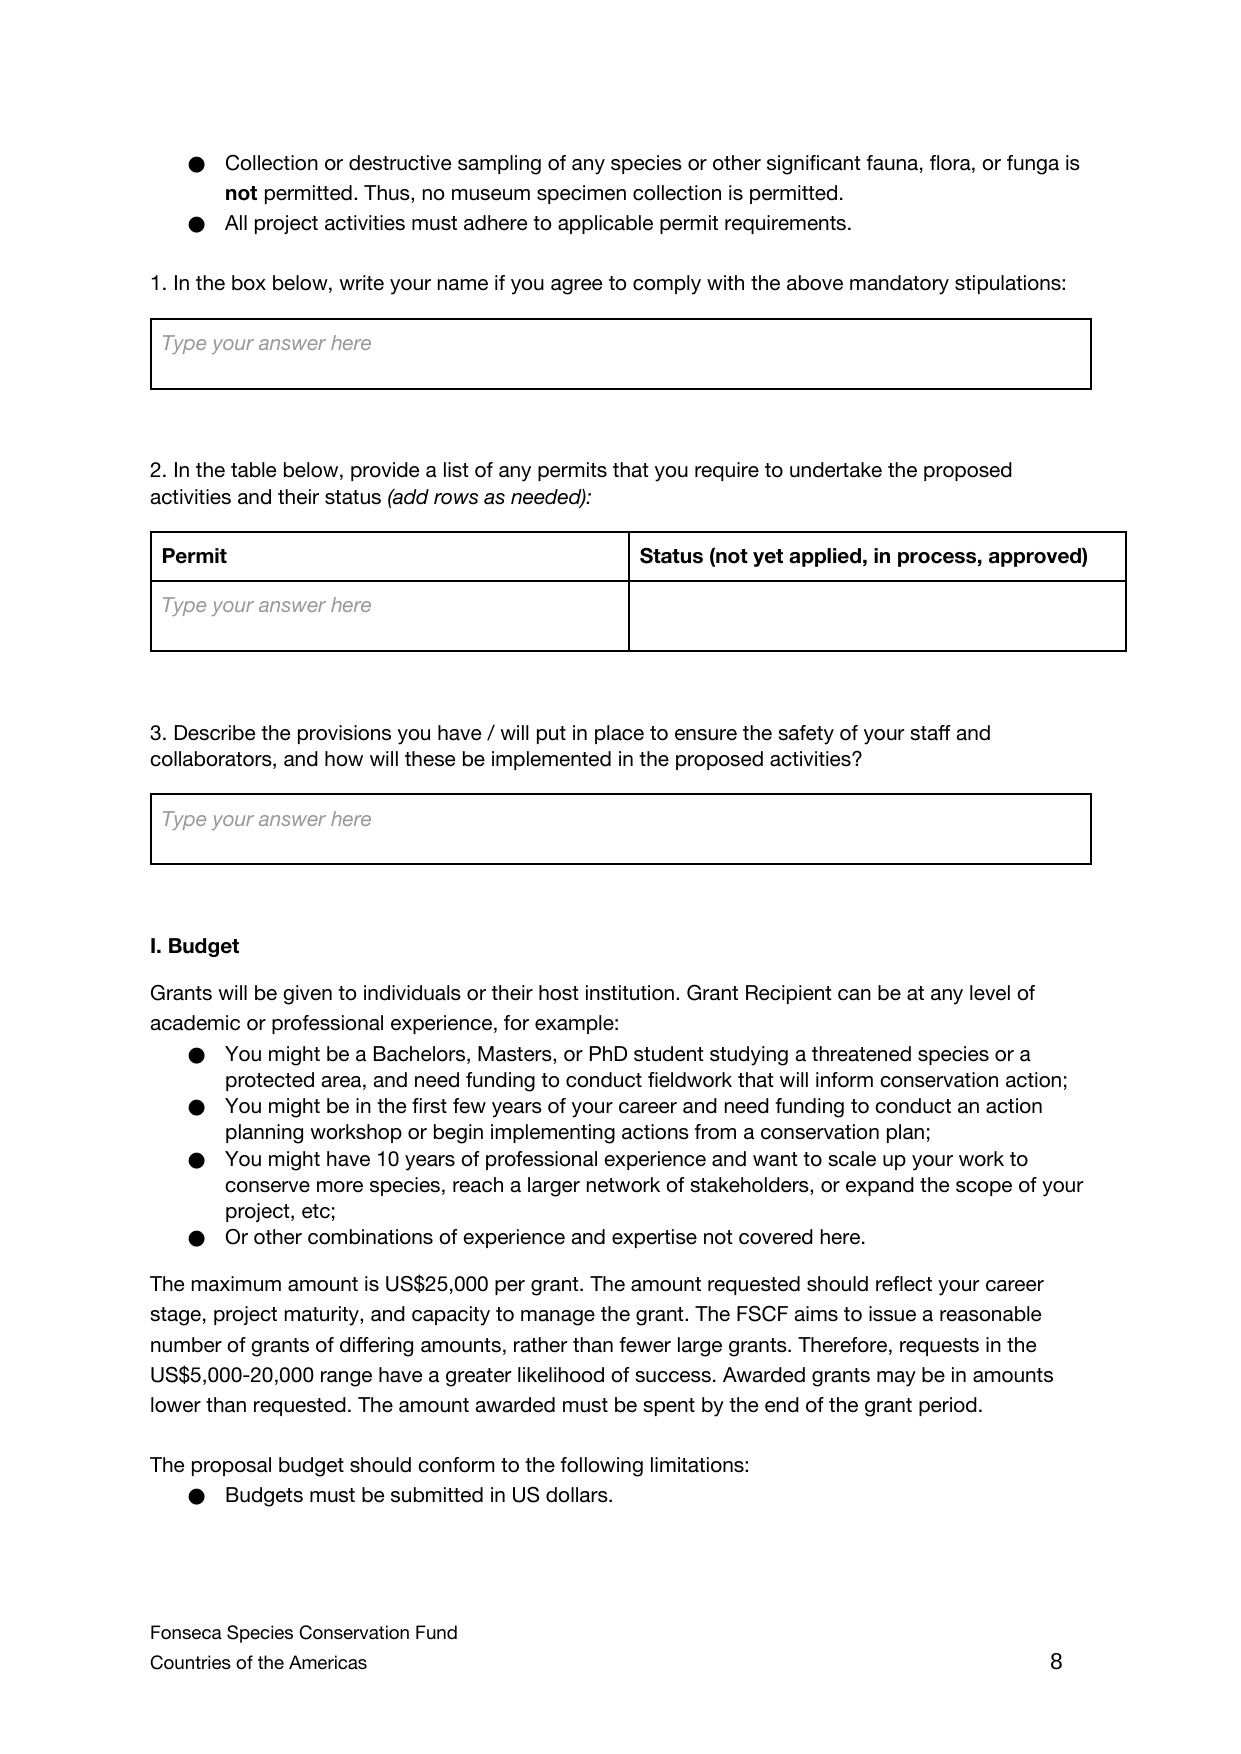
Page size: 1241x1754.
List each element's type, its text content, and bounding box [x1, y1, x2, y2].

list All project activities must adhere to applicable permit requirements. [187, 210, 1090, 236]
text Grants will be given to individuals or their host institution. Grant Recipient can be at any level of academic or professional experience, for example: [150, 980, 1090, 1037]
table_header Type your answer here [152, 320, 1090, 387]
text 2. In the table below, provide a list of any permits that you require to undertake the proposed activities and their status (add rows as needed): [150, 457, 1090, 510]
subtitle I. Budget [150, 933, 1090, 959]
text 1. In the box below, write your name if you agree to comply with the above mandatory stipulations: [150, 270, 1090, 297]
text 3. Describe the provisions you have / will put in place to ensure the safety of your staff and collaborators, and how will these be implemented in the proposed activities? [150, 720, 1090, 772]
list Or other combinations of experience and expertise not covered here. [187, 1224, 1090, 1251]
table_header Type your answer here [152, 795, 1090, 863]
table_cell [630, 582, 1125, 650]
list You might have 10 years of professional experience and want to scale up your work to conserve more species, reach a larger network of stakeholders, or expand the scope of your project, etc; [187, 1146, 1090, 1224]
list You might be in the first few years of your career and need funding to conduct an action planning workshop or begin implementing actions from a conservation plan; [187, 1093, 1090, 1146]
table_header Status (not yet applied, in process, approved) [630, 533, 1125, 580]
list Collection or destructive sampling of any species or other significant fauna, flora, or funga is not permitted. Thus, no museum specimen collection is permitted. [187, 150, 1090, 206]
text The maximum amount is US$25,000 per grant. The amount requested should reflect your career stage, project maturity, and capacity to manage the grant. The FSCF aims to issue a reasonable number of grants of differing amounts, rather than fewer large grants. Therefore, requests in the US$5,000-20,000 range have a greater likelihood of success. Awarded grants may be in amounts lower than requested. The amount awarded must be spent by the end of the grant period. [150, 1271, 1090, 1418]
table_cell Type your answer here [152, 582, 628, 650]
table_header Permit [152, 533, 628, 580]
text The proposal budget should conform to the following limitations: [150, 1452, 1090, 1478]
list You might be a Bachelors, Masters, or PhD student studying a threatened species or a protected area, and need funding to conduct fieldwork that will inform conservation action; [187, 1041, 1090, 1093]
list Budgets must be submitted in US dollars. [187, 1482, 1090, 1508]
